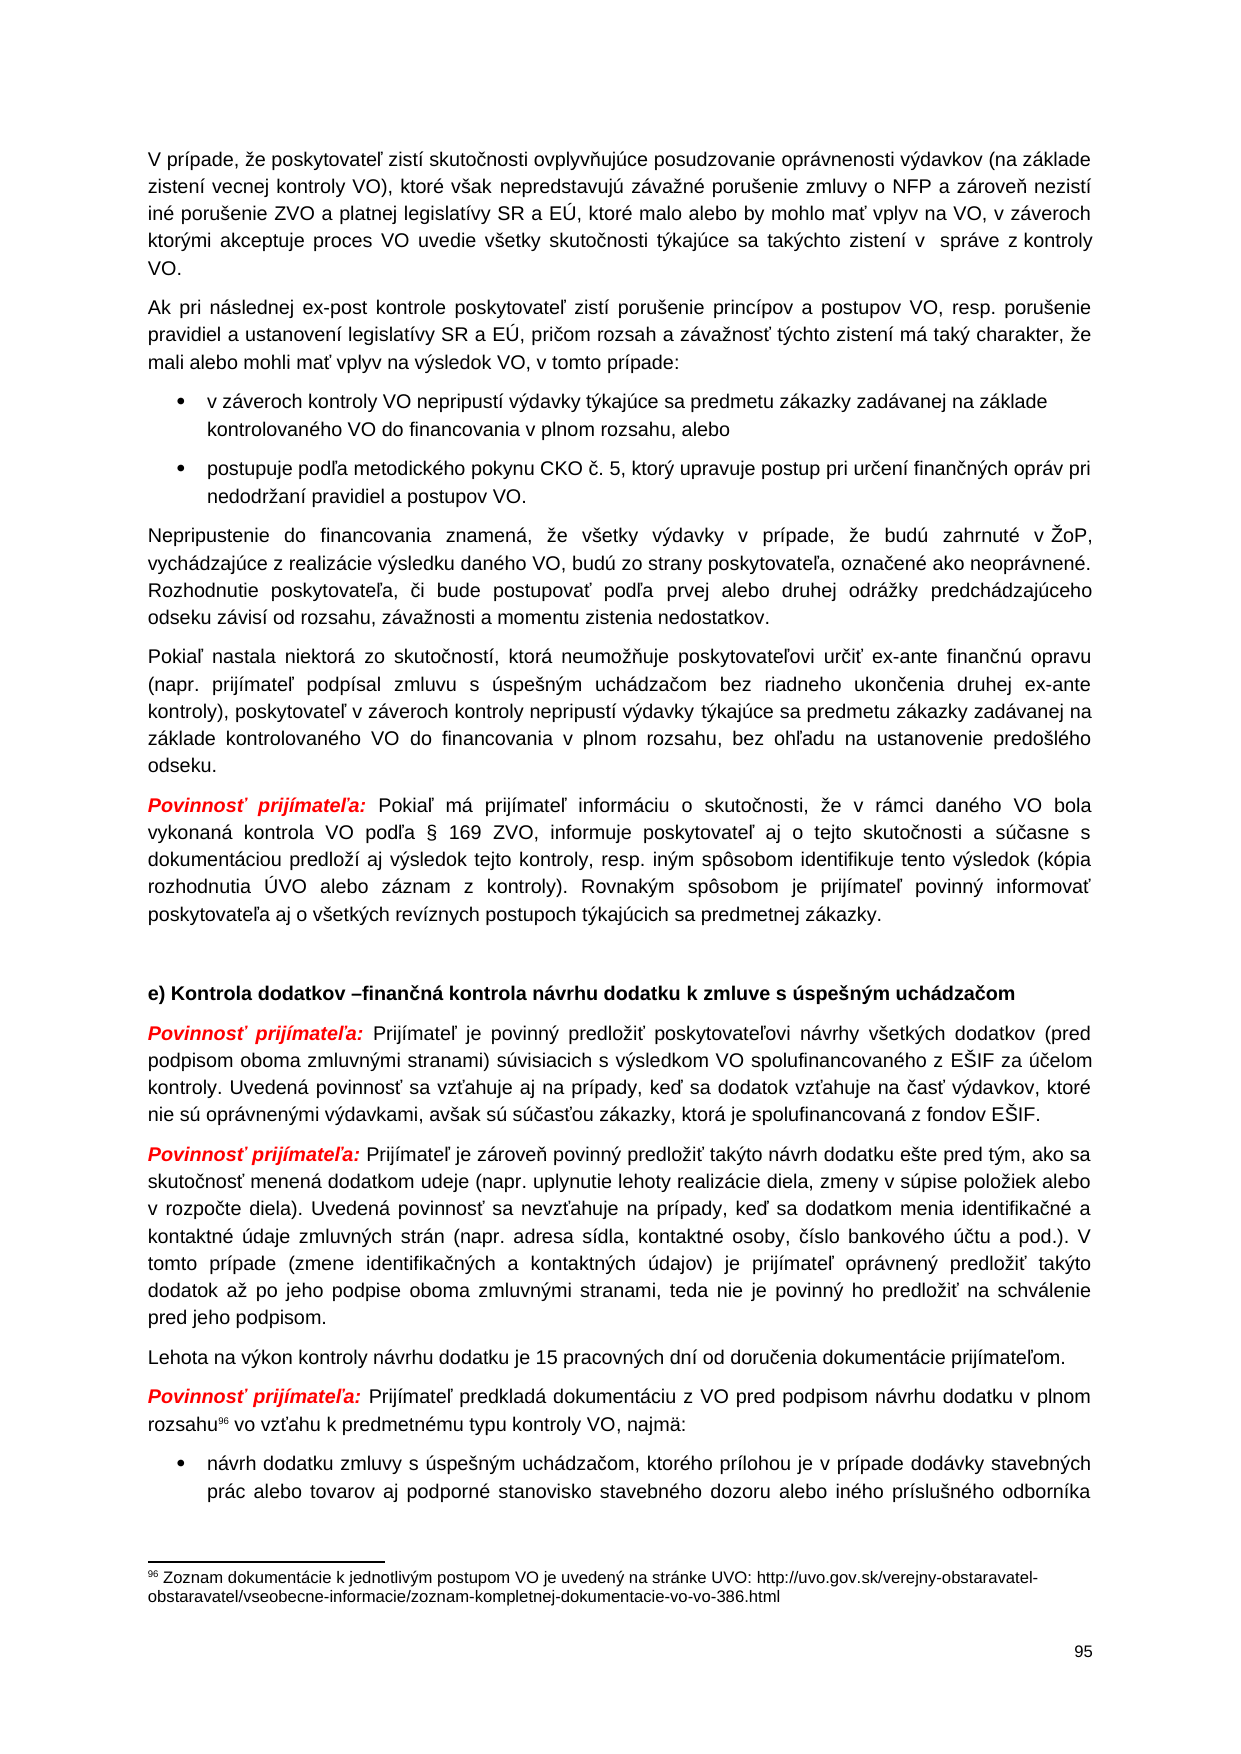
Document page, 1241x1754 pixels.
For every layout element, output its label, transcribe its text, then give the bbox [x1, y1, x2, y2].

text Ak pri následnej ex-post kontrole poskytovateľ zistí porušenie princípov a postupov VO, resp. porušenie pravidiel a ustanovení legislatívy SR a EÚ, pričom rozsah a závažnosť týchto zistení má taký charakter, že mali alebo mohli mať vplyv na výsledok VO, v tomto prípade: [148, 296, 1092, 373]
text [177, 1452, 1092, 1502]
text e) Kontrola dodatkov –finančná kontrola návrhu dodatku k zmluve s úspešným uchádzačom [148, 982, 1092, 1005]
text Povinnosť prijímateľa: Prijímateľ je povinný predložiť poskytovateľovi návrhy všetkých dodatkov (pred podpisom oboma zmluvnými stranami) súvisiacich s výsledkom VO spolufinancovaného z EŠIF za účelom kontroly. Uvedená povinnosť sa vzťahuje aj na prípady, keď sa dodatok vzťahuje na časť výdavkov, ktoré nie sú oprávnenými výdavkami, avšak sú súčasťou zákazky, ktorá je spolufinancovaná z fondov EŠIF. [148, 1022, 1092, 1126]
text V prípade, že poskytovateľ zistí skutočnosti ovplyvňujúce posudzovanie oprávnenosti výdavkov (na základe zistení vecnej kontroly VO), ktoré však nepredstavujú závažné porušenie zmluvy o NFP a zároveň nezistí iné porušenie ZVO a platnej legislatívy SR a EÚ, ktoré malo alebo by mohlo mať vplyv na VO, v záveroch ktorými akceptuje proces VO uvedie všetky skutočnosti týkajúce sa takýchto zistení v správe z kontroly VO. [148, 148, 1092, 279]
text Pokiaľ nastala niektorá zo skutočností, ktorá neumožňuje poskytovateľovi určiť ex-ante finančnú opravu (napr. prijímateľ podpísal zmluvu s úspešným uchádzačom bez riadneho ukončenia druhej ex-ante kontroly), poskytovateľ v záveroch kontroly nepripustí výdavky týkajúce sa predmetu zákazky zadávanej na základe kontrolovaného VO do financovania v plnom rozsahu, bez ohľadu na ustanovenie predošlého odseku. [148, 645, 1092, 777]
text Povinnosť prijímateľa: Pokiaľ má prijímateľ informáciu o skutočnosti, že v rámci daného VO bola vykonaná kontrola VO podľa § 169 ZVO, informuje poskytovateľ aj o tejto skutočnosti a súčasne s dokumentáciou predloží aj výsledok tejto kontroly, resp. iným spôsobom identifikuje tento výsledok (kópia rozhodnutia ÚVO alebo záznam z kontroly). Rovnakým spôsobom je prijímateľ povinný informovať poskytovateľa aj o všetkých revíznych postupoch týkajúcich sa predmetnej zákazky. [148, 794, 1092, 925]
text postupuje podľa metodického pokynu CKO č. 5, ktorý upravuje postup pri určení finančných opráv pri nedodržaní pravidiel a postupov VO. [177, 457, 1092, 507]
text Povinnosť prijímateľa: Prijímateľ je zároveň povinný predložiť takýto návrh dodatku ešte pred tým, ako sa skutočnosť menená dodatkom udeje (napr. uplynutie lehoty realizácie diela, zmeny v súpise položiek alebo v rozpočte diela). Uvedená povinnosť sa nevzťahuje na prípady, keď sa dodatkom menia identifikačné a kontaktné údaje zmluvných strán (napr. adresa sídla, kontaktné osoby, číslo bankového účtu a pod.). V tomto prípade (zmene identifikačných a kontaktných údajov) je prijímateľ oprávnený predložiť takýto dodatok až po jeho podpise oboma zmluvnými stranami, teda nie je povinný ho predložiť na schválenie pred jeho podpisom. [148, 1143, 1092, 1329]
text Nepripustenie do financovania znamená, že všetky výdavky v prípade, že budú zahrnuté v ŽoP, vychádzajúce z realizácie výsledku daného VO, budú zo strany poskytovateľa, označené ako neoprávnené. Rozhodnutie poskytovateľa, či bude postupovať podľa prvej alebo druhej odrážky predchádzajúceho odseku závisí od rozsahu, závažnosti a momentu zistenia nedostatkov. [148, 524, 1092, 628]
text Povinnosť prijímateľa: Prijímateľ predkladá dokumentáciu z VO pred podpisom návrhu dodatku v plnom rozsahu vo vzťahu k predmetnému typu kontroly VO, najmä: [148, 1385, 1092, 1435]
text v záveroch kontroly VO nepripustí výdavky týkajúce sa predmetu zákazky zadávanej na základe kontrolovaného VO do financovania v plnom rozsahu, alebo [177, 390, 1092, 440]
text Lehota na výkon kontroly návrhu dodatku je 15 pracovných dní od doručenia dokumentácie prijímateľom. [148, 1346, 1092, 1368]
